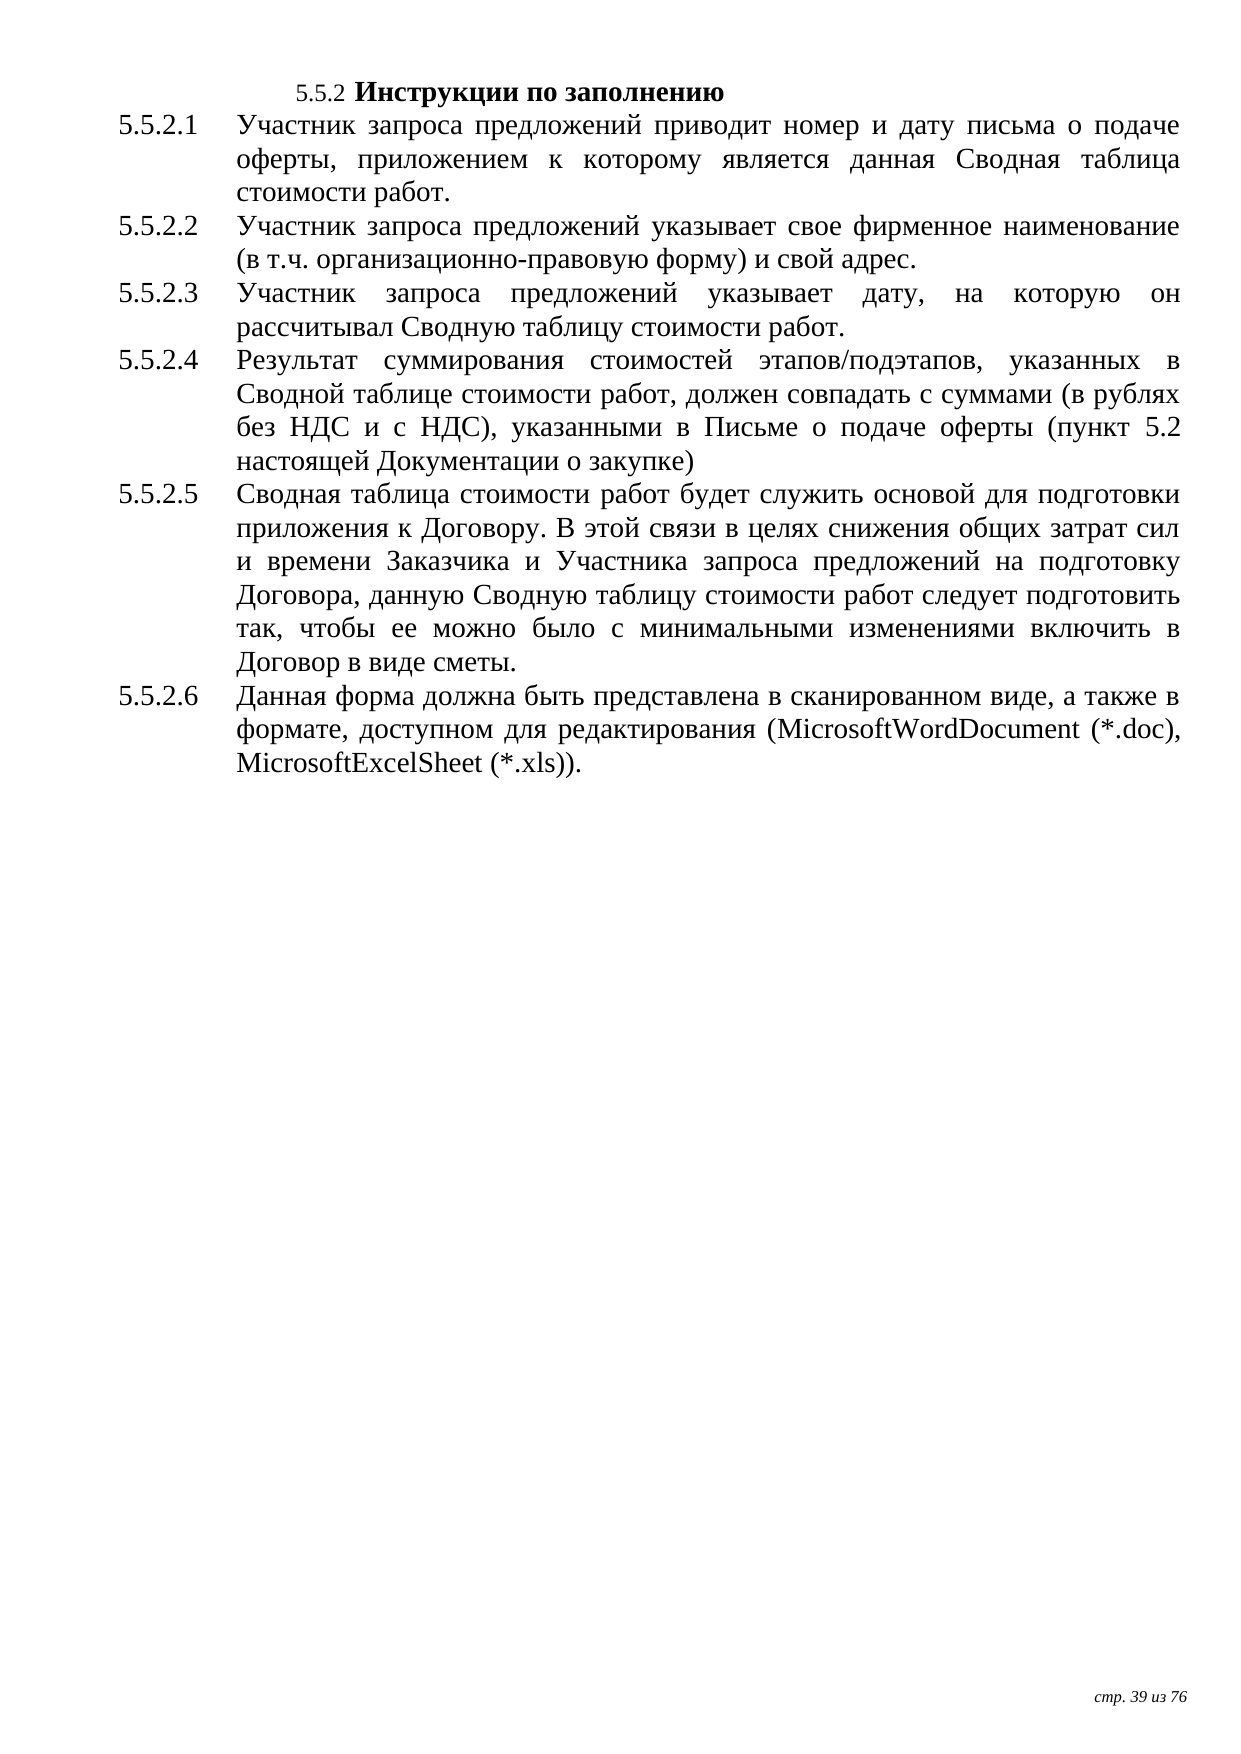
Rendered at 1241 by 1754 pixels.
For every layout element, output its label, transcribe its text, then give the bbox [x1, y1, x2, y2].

text Участник запроса предложений приводит номер и дату письма о подаче оферты, приложением к которому является данная Сводная таблица стоимости работ. [118, 107, 1181, 208]
text Данная форма должна быть представлена в сканированном виде, а также в формате, доступном для редактирования (MicrosoftWordDocument (*.doc), MicrosoftExcelSheet (*.xls)). [118, 678, 1181, 778]
text Инструкции по заполнению [236, 74, 1181, 107]
text Участник запроса предложений указывает свое фирменное наименование (в т.ч. организационно-правовую форму) и свой адрес. [118, 208, 1181, 275]
text Результат суммирования стоимостей этапов/подэтапов, указанных в Сводной таблице стоимости работ, должен совпадать с суммами (в рублях без НДС и с НДС), указанными в Письме о подаче оферты (пункт 5.2 настоящей Документации о закупке) [118, 342, 1181, 476]
text Сводная таблица стоимости работ будет служить основой для подготовки приложения к Договору. В этой связи в целях снижения общих затрат сил и времени Заказчика и Участника запроса предложений на подготовку Договора, данную Сводную таблицу стоимости работ следует подготовить так, чтобы ее можно было с минимальными изменениями включить в Договор в виде сметы. [118, 476, 1181, 678]
text Участник запроса предложений указывает дату, на которую он рассчитывал Сводную таблицу стоимости работ. [118, 275, 1181, 342]
